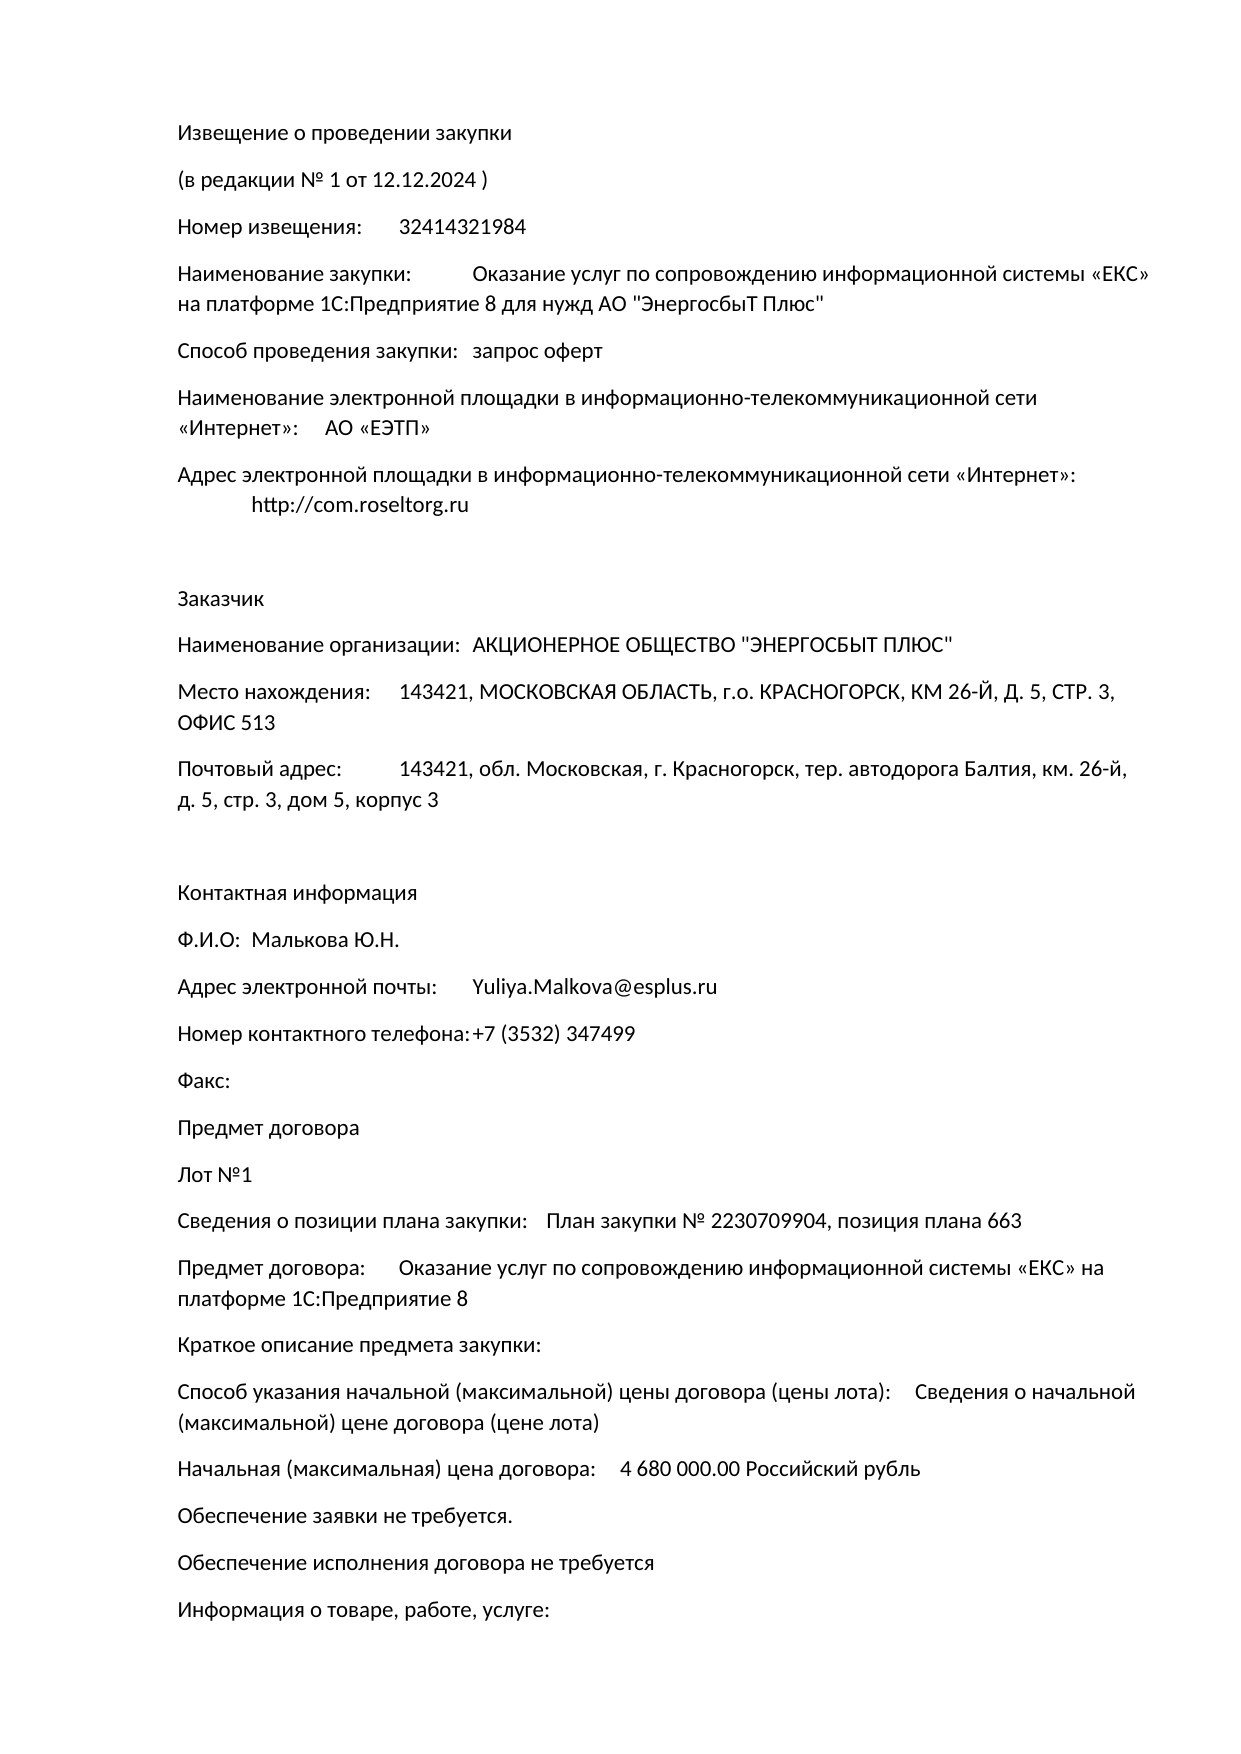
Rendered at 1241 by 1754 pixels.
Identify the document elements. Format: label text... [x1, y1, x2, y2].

text Начальная (максимальная) цена договора: 4 680 000.00 Российский рубль [177, 1454, 1152, 1483]
text Сведения о позиции плана закупки: План закупки № 2230709904, позиция плана 663 [177, 1207, 1152, 1235]
text Номер контактного телефона: +7 (3532) 347499 [177, 1019, 1152, 1047]
text Предмет договора [177, 1113, 1152, 1141]
text Место нахождения: 143421, МОСКОВСКАЯ ОБЛАСТЬ, г.о. КРАСНОГОРСК, КМ 26-Й, Д. 5, СТР. 3, ОФИС 513 [177, 677, 1152, 736]
text Адрес электронной почты: Yuliya.Malkova@esplus.ru [177, 972, 1152, 1000]
text Извещение о проведении закупки [177, 118, 1152, 146]
text Способ проведения закупки: запрос оферт [177, 336, 1152, 364]
text Краткое описание предмета закупки: [177, 1331, 1152, 1359]
text Почтовый адрес: 143421, обл. Московская, г. Красногорск, тер. автодорога Балтия, км. 26-й, д. 5, стр. 3, дом 5, корпус 3 [177, 754, 1152, 813]
text Факс: [177, 1066, 1152, 1094]
text Номер извещения: 32414321984 [177, 212, 1152, 240]
text Наименование закупки: Оказание услуг по сопровождению информационной системы «ЕКС» на платформе 1С:Предприятие 8 для нужд АО "ЭнергосбыТ Плюс" [177, 259, 1152, 317]
text Информация о товаре, работе, услуге: [177, 1595, 1152, 1623]
text Ф.И.О: Малькова Ю.Н. [177, 925, 1152, 953]
text Наименование организации: АКЦИОНЕРНОЕ ОБЩЕСТВО "ЭНЕРГОСБЫТ ПЛЮС" [177, 631, 1152, 659]
text Адрес электронной площадки в информационно-телекоммуникационной сети «Интернет»: http://com.roseltorg.ru [177, 460, 1152, 518]
text Контактная информация [177, 878, 1152, 907]
text (в редакции № 1 от 12.12.2024 ) [177, 165, 1152, 193]
text Предмет договора: Оказание услуг по сопровождению информационной системы «ЕКС» на платформе 1С:Предприятие 8 [177, 1253, 1152, 1312]
text Обеспечение исполнения договора не требуется [177, 1548, 1152, 1576]
text Лот №1 [177, 1160, 1152, 1188]
text Обеспечение заявки не требуется. [177, 1501, 1152, 1529]
text Заказчик [177, 584, 1152, 612]
text Способ указания начальной (максимальной) цены договора (цены лота): Сведения о начальной (максимальной) цене договора (цене лота) [177, 1377, 1152, 1436]
text Наименование электронной площадки в информационно-телекоммуникационной сети «Интернет»: АО «ЕЭТП» [177, 383, 1152, 441]
